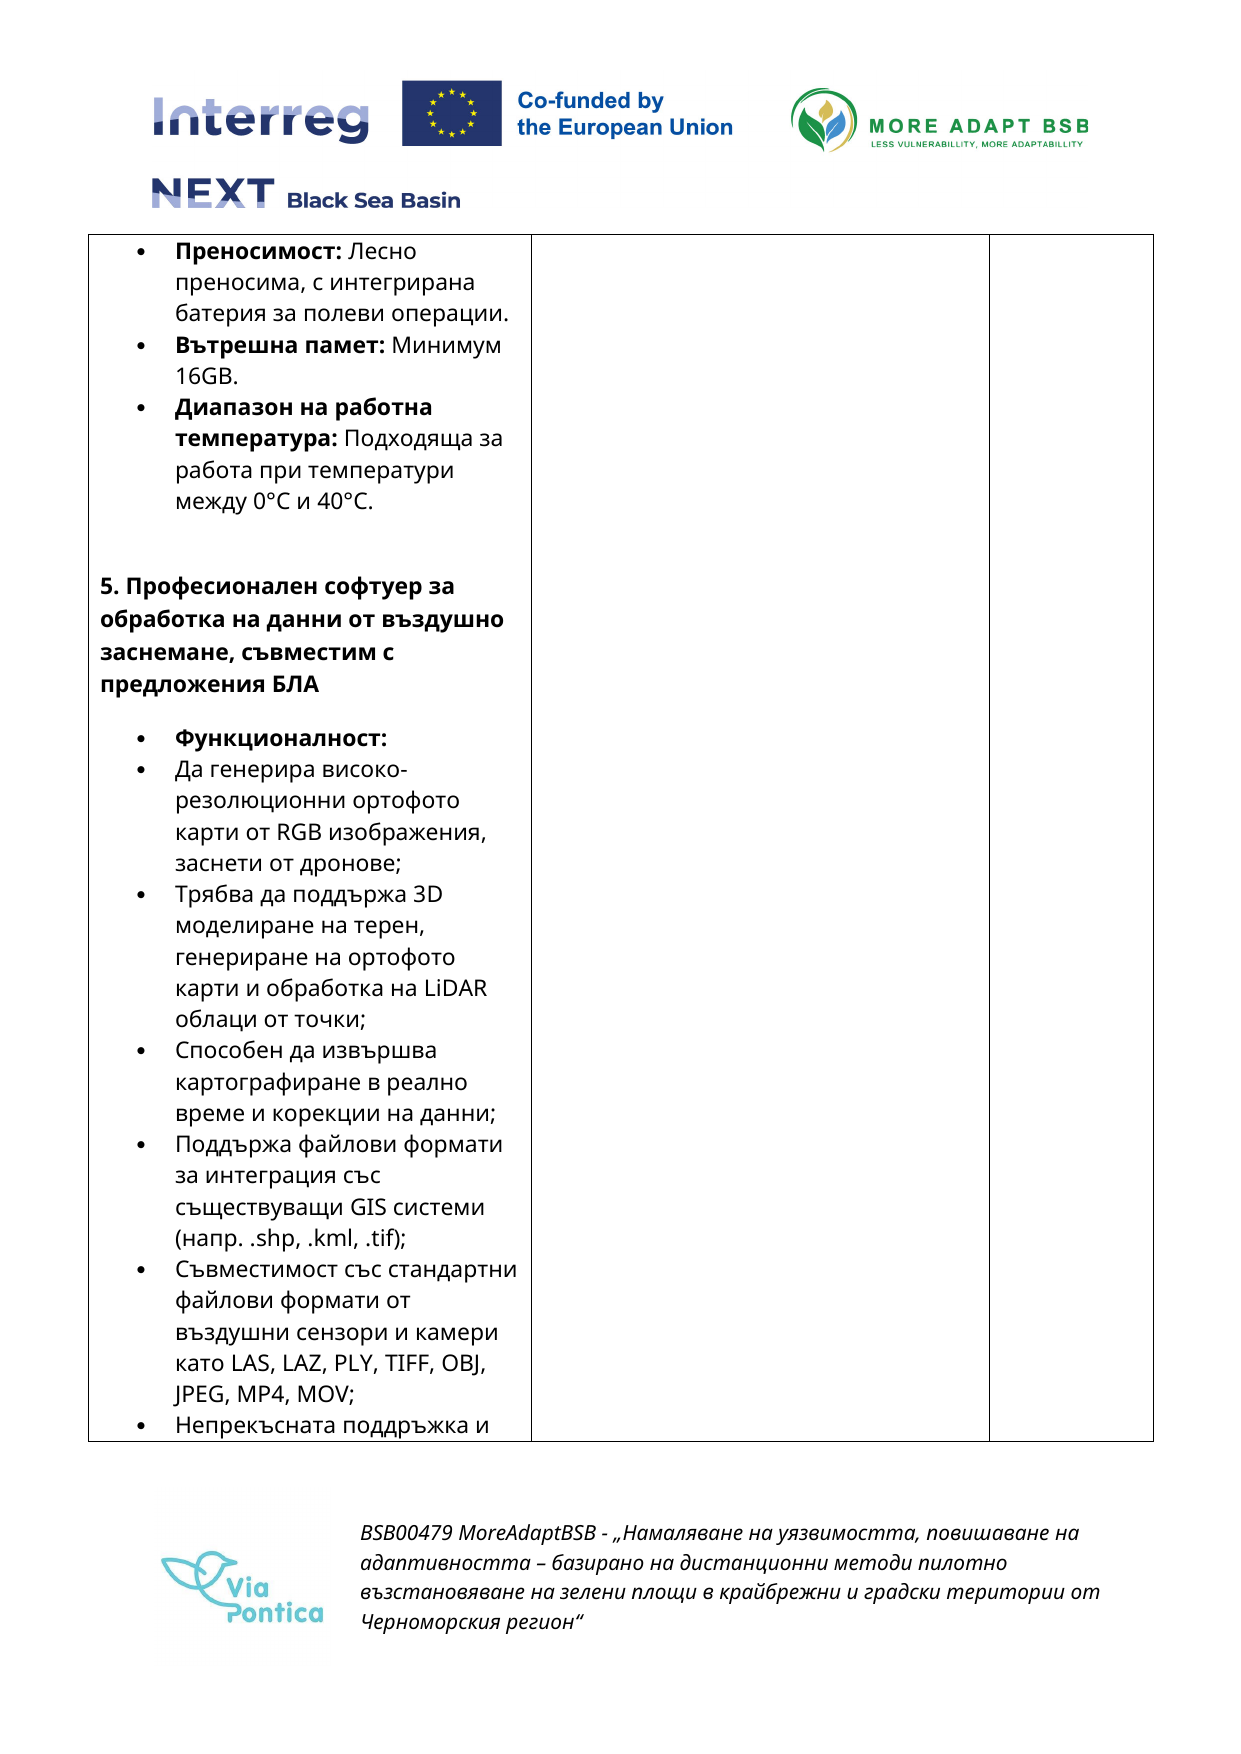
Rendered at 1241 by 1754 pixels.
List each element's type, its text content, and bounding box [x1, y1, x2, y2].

picture [153, 1487, 331, 1666]
picture [152, 70, 1089, 208]
table_cell [532, 235, 989, 1441]
table_cell [990, 235, 1153, 1441]
